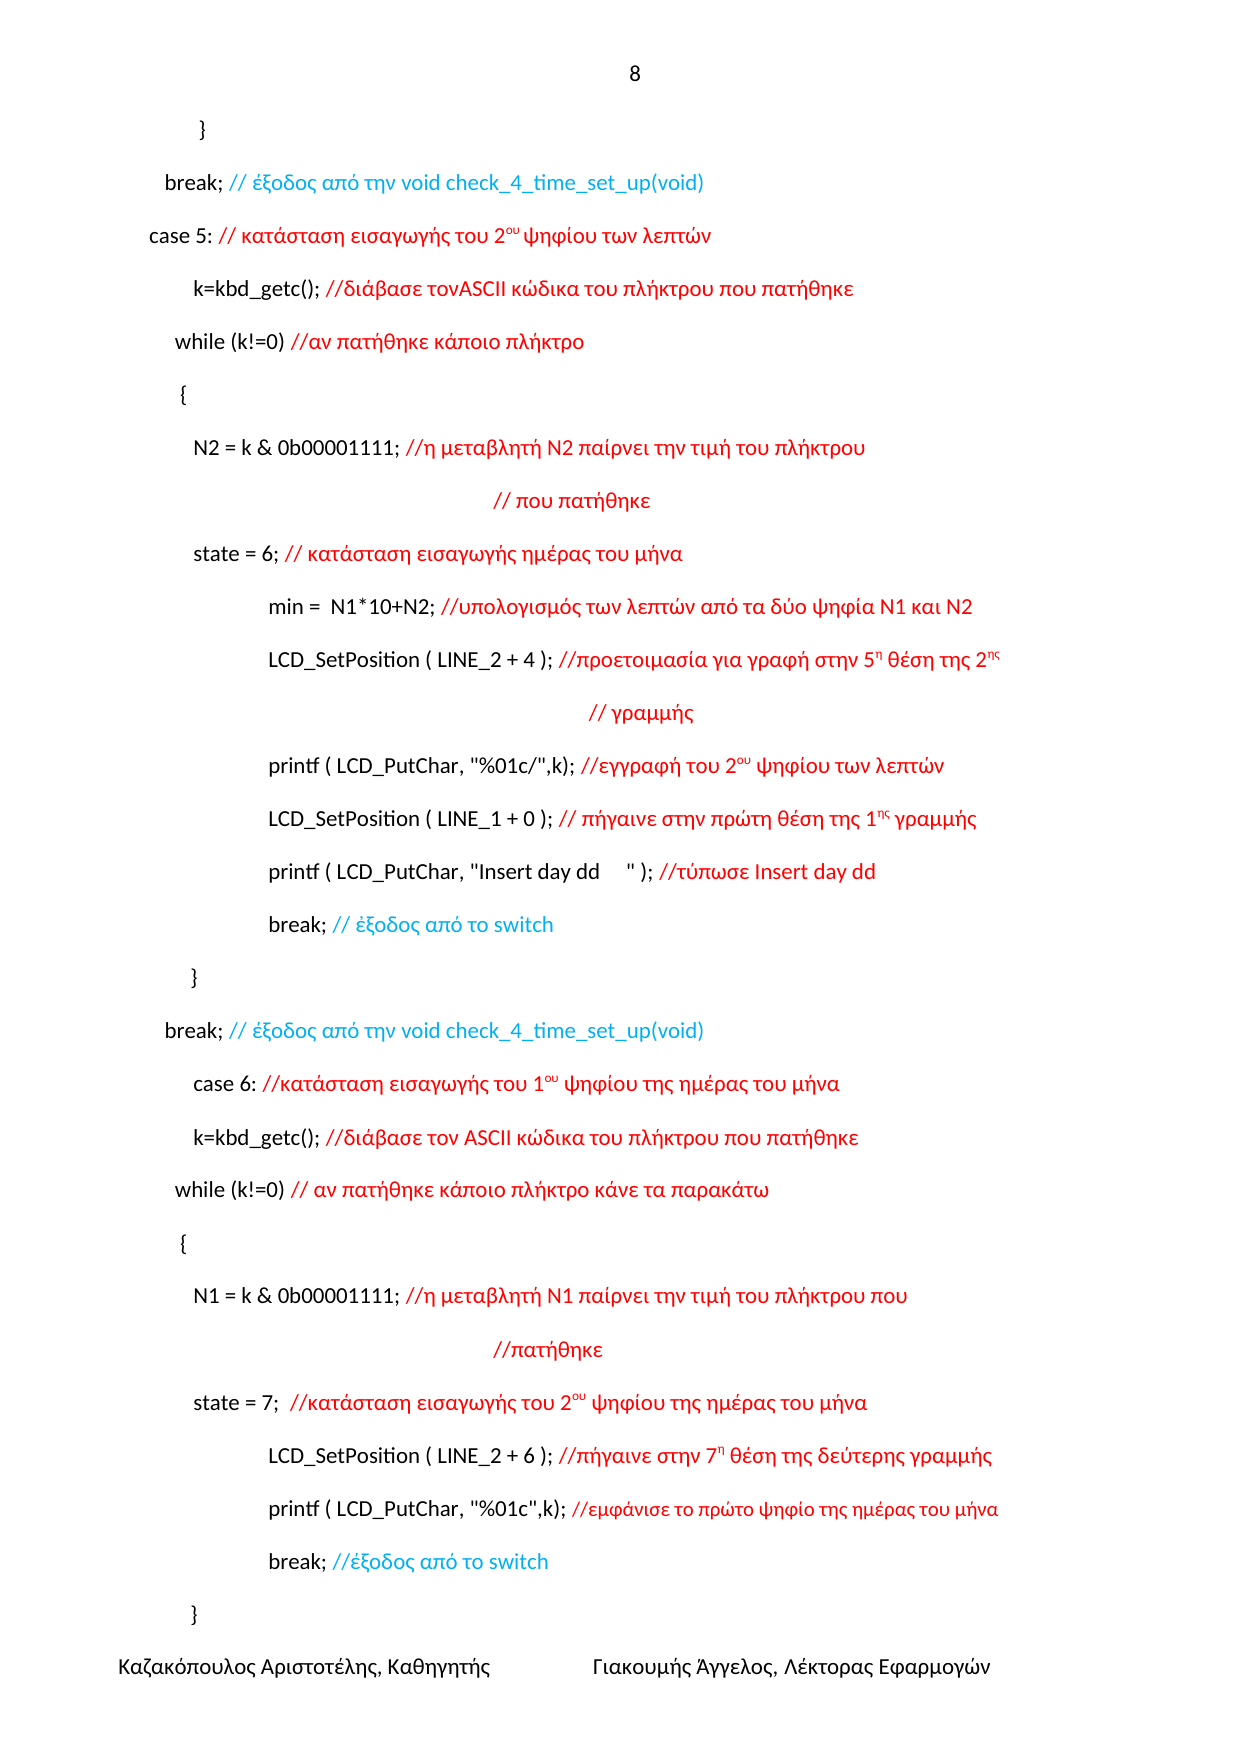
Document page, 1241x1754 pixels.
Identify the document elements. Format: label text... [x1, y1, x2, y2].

text { [118, 380, 1152, 408]
text printf ( LCD_PutChar, "Insert day dd " ); //τύπωσε Insert day dd [118, 857, 1152, 886]
text { [118, 1229, 1152, 1257]
text while (k!=0) // αν πατήθηκε κάποιο πλήκτρο κάνε τα παρακάτω [118, 1176, 1152, 1204]
text k=kbd_getc(); //διάβασε τονASCII κώδικα του πλήκτρου που πατήθηκε [118, 274, 1152, 302]
text break; // έξοδος από την void check_4_time_set_up(void) [118, 168, 1152, 196]
text break; //έξοδος από το switch [118, 1547, 1152, 1575]
text printf ( LCD_PutChar, "%01c",k); //εμφάνισε το πρώτο ψηφίο της ημέρας του μήνα [118, 1494, 1152, 1522]
text min = N1*10+N2; //υπολογισμός των λεπτών από τα δύο ψηφία Ν1 και Ν2 [118, 592, 1152, 620]
text N2 = k & 0b00001111; //η μεταβλητή Ν2 παίρνει την τιμή του πλήκτρου [118, 433, 1152, 461]
text LCD_SetPosition ( LINE_2 + 4 ); //προετοιμασία για γραφή στην 5η θέση της 2ης [118, 645, 1152, 673]
text printf ( LCD_PutChar, "%01c/",k); //εγγραφή του 2ου ψηφίου των λεπτών [118, 751, 1152, 779]
text case 5: // κατάσταση εισαγωγής του 2ου ψηφίου των λεπτών [118, 221, 1152, 249]
text state = 6; // κατάσταση εισαγωγής ημέρας του μήνα [118, 539, 1152, 567]
text state = 7; //κατάσταση εισαγωγής του 2ου ψηφίου της ημέρας του μήνα [118, 1388, 1152, 1416]
text } [118, 1600, 1152, 1628]
text //πατήθηκε [118, 1335, 1152, 1363]
text LCD_SetPosition ( LINE_2 + 6 ); //πήγαινε στην 7η θέση της δεύτερης γραμμής [118, 1441, 1152, 1469]
text k=kbd_getc(); //διάβασε τον ASCII κώδικα του πλήκτρου που πατήθηκε [118, 1123, 1152, 1151]
text // γραμμής [118, 698, 1152, 726]
text } [118, 115, 1152, 143]
text // που πατήθηκε [118, 486, 1152, 514]
text N1 = k & 0b00001111; //η μεταβλητή N1 παίρνει την τιμή του πλήκτρου που [118, 1282, 1152, 1310]
text LCD_SetPosition ( LINE_1 + 0 ); // πήγαινε στην πρώτη θέση της 1ης γραμμής [118, 804, 1152, 832]
text case 6: //κατάσταση εισαγωγής του 1ου ψηφίου της ημέρας του μήνα [118, 1069, 1152, 1098]
text } [118, 963, 1152, 992]
text break; // ἐξοδος από το switch [118, 911, 1152, 938]
text break; // έξοδος από την void check_4_time_set_up(void) [118, 1017, 1152, 1044]
text while (k!=0) //αν πατήθηκε κάποιο πλήκτρο [118, 327, 1152, 355]
